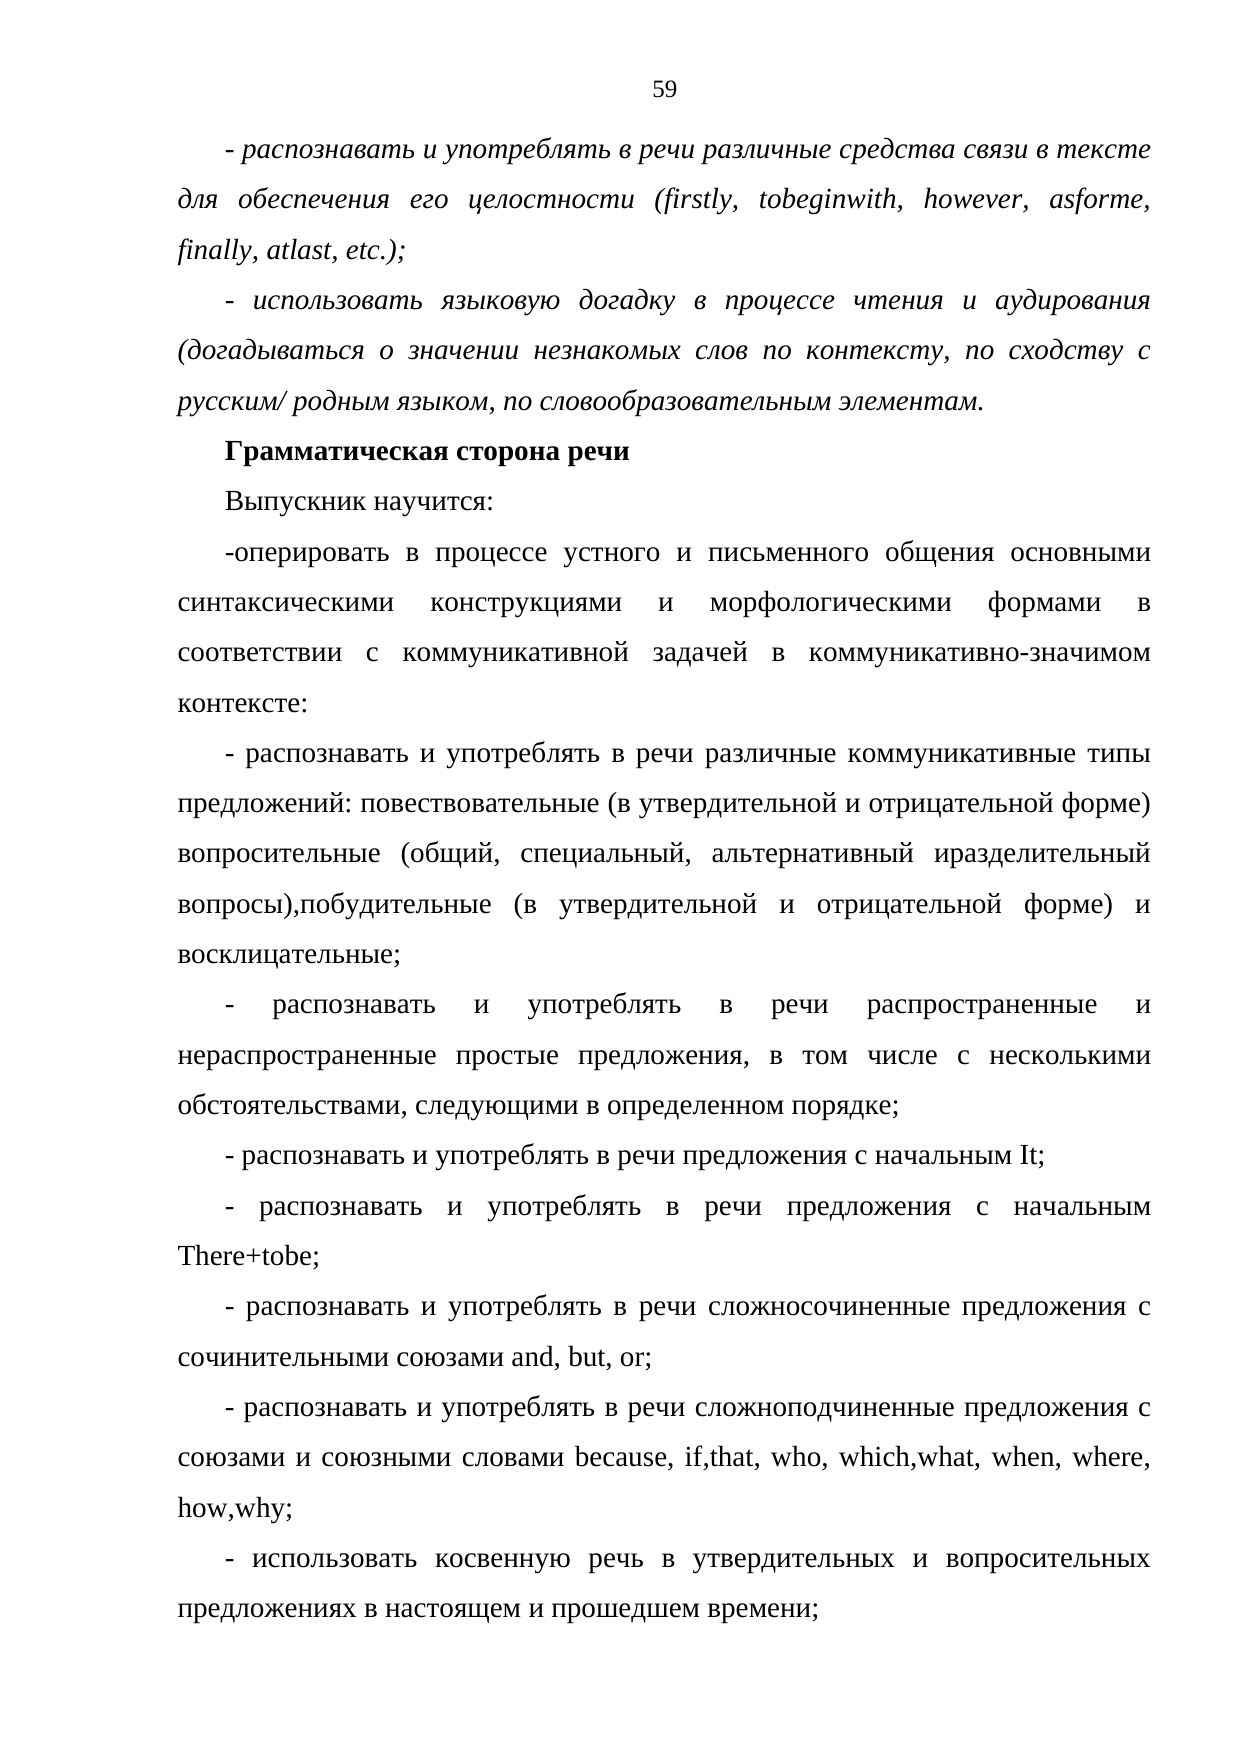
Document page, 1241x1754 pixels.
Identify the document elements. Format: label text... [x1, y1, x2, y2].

text - распознавать и употреблять в речи предложения с начальным There+tobe; [177, 1188, 1152, 1272]
text -оперировать в процессе устного и письменного общения основными синтаксическими конструкциями и морфологическими формами в соответствии с коммуникативной задачей в коммуникативно-значимом контексте: [177, 534, 1152, 718]
text - распознавать и употреблять в речи различные коммуникативные типы предложений: повествовательные (в утвердительной и отрицательной форме) вопросительные (общий, специальный, альтернативный иразделительный вопросы),побудительные (в утвердительной и отрицательной форме) и восклицательные; [177, 735, 1152, 970]
text - распознавать и употреблять в речи сложноподчиненные предложения с союзами и союзными словами because, if,that, who, which,what, when, where, how,why; [177, 1389, 1152, 1523]
text - распознавать и употреблять в речи сложносочиненные предложения с сочинительными союзами and, but, or; [177, 1288, 1152, 1372]
text Выпускник научится: [177, 483, 1152, 517]
text - распознавать и употреблять в речи распространенные и нераспространенные простые предложения, в том числе с несколькими обстоятельствами, следующими в определенном порядке; [177, 987, 1152, 1121]
text - распознавать и употреблять в речи различные средства связи в тексте для обеспечения его целостности (firstly, tobeginwith, however, asforme, finally, atlast, etc.); [177, 131, 1152, 265]
text - использовать языковую догадку в процессе чтения и аудирования (догадываться о значении незнакомых слов по контексту, по сходству с русским/ родным языком, по словообразовательным элементам. [177, 282, 1152, 416]
text - распознавать и употреблять в речи предложения с начальным It; [177, 1137, 1152, 1171]
text Грамматическая сторона речи [177, 433, 1152, 467]
text - использовать косвенную речь в утвердительных и вопросительных предложениях в настоящем и прошедшем времени; [177, 1540, 1152, 1624]
